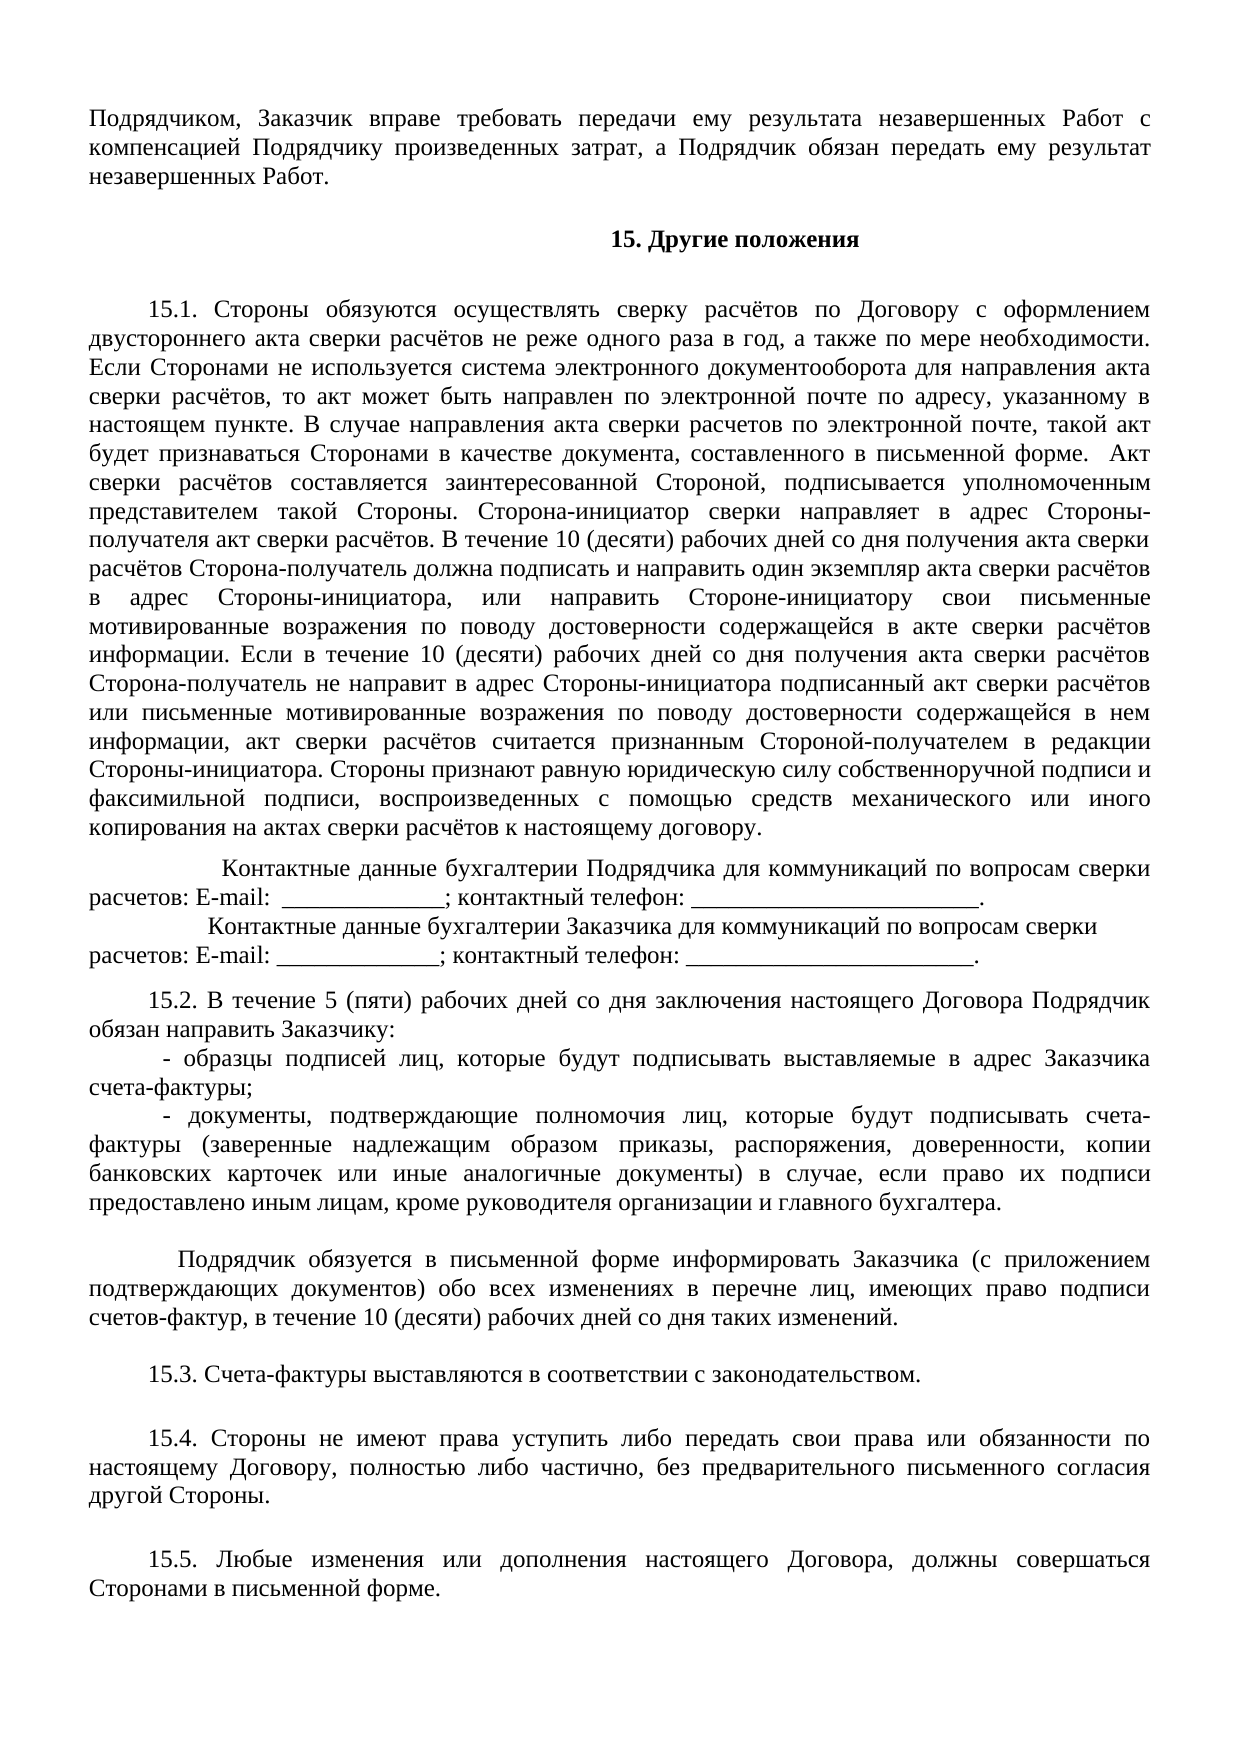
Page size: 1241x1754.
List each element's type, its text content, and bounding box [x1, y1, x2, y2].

text Контактные данные бухгалтерии Подрядчика для коммуникаций по вопросам сверки расчетов: E-mail: _____________; контактный телефон: _______________________. [89, 853, 1152, 911]
text 15.2. В течение 5 (пяти) рабочих дней со дня заключения настоящего Договора Подрядчик обязан направить Заказчику: [89, 985, 1152, 1043]
text Контактные данные бухгалтерии Заказчика для коммуникаций по вопросам сверки расчетов: E-mail: _____________; контактный телефон: _______________________. [89, 911, 1152, 969]
text - документы, подтверждающие полномочия лиц, которые будут подписывать счета-фактуры (заверенные надлежащим образом приказы, распоряжения, доверенности, копии банковских карточек или иные аналогичные документы) в случае, если право их подписи предоставлено иным лицам, кроме руководителя организации и главного бухгалтера. [89, 1100, 1152, 1215]
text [89, 103, 1152, 189]
text Подрядчик обязуется в письменной форме информировать Заказчика (с приложением подтверждающих документов) обо всех изменениях в перечне лиц, имеющих право подписи счетов-фактур, в течение 10 (десяти) рабочих дней со дня таких изменений. [89, 1244, 1152, 1330]
text - образцы подписей лиц, которые будут подписывать выставляемые в адрес Заказчика счета-фактуры; [89, 1043, 1152, 1100]
text 15.4. Стороны не имеют права уступить либо передать свои права или обязанности по настоящему Договору, полностью либо частично, без предварительного письменного согласия другой Стороны. [89, 1423, 1152, 1509]
list Другие положения [318, 224, 1152, 253]
text 15.5. Любые изменения или дополнения настоящего Договора, должны совершаться Сторонами в письменной форме. [89, 1544, 1152, 1602]
text 15.1. Стороны обязуются осуществлять сверку расчётов по Договору с оформлением двустороннего акта сверки расчётов не реже одного раза в год, а также по мере необходимости. Если Сторонами не используется система электронного документооборота для направления акта сверки расчётов, то акт может быть направлен по электронной почте по адресу, указанному в настоящем пункте. В случае направления акта сверки расчетов по электронной почте, такой акт будет признаваться Сторонами в качестве документа, составленного в письменной форме. Акт сверки расчётов составляется заинтересованной Стороной, подписывается уполномоченным представителем такой Стороны. Сторона-инициатор сверки направляет в адрес Стороны-получателя акт сверки расчётов. В течение 10 (десяти) рабочих дней со дня получения акта сверки расчётов Сторона-получатель должна подписать и направить один экземпляр акта сверки расчётов в адрес Стороны-инициатора, или направить Стороне-инициатору свои письменные мотивированные возражения по поводу достоверности содержащейся в акте сверки расчётов информации. Если в течение 10 (десяти) рабочих дней со дня получения акта сверки расчётов Сторона-получатель не направит в адрес Стороны-инициатора подписанный акт сверки расчётов или письменные мотивированные возражения по поводу достоверности содержащейся в нем информации, акт сверки расчётов считается признанным Стороной-получателем в редакции Стороны-инициатора. Стороны признают равную юридическую силу собственноручной подписи и факсимильной подписи, воспроизведенных с помощью средств механического или иного копирования на актах сверки расчётов к настоящему договору. [89, 294, 1152, 841]
text 15.3. Счета-фактуры выставляются в соответствии с законодательством. [89, 1359, 1152, 1388]
